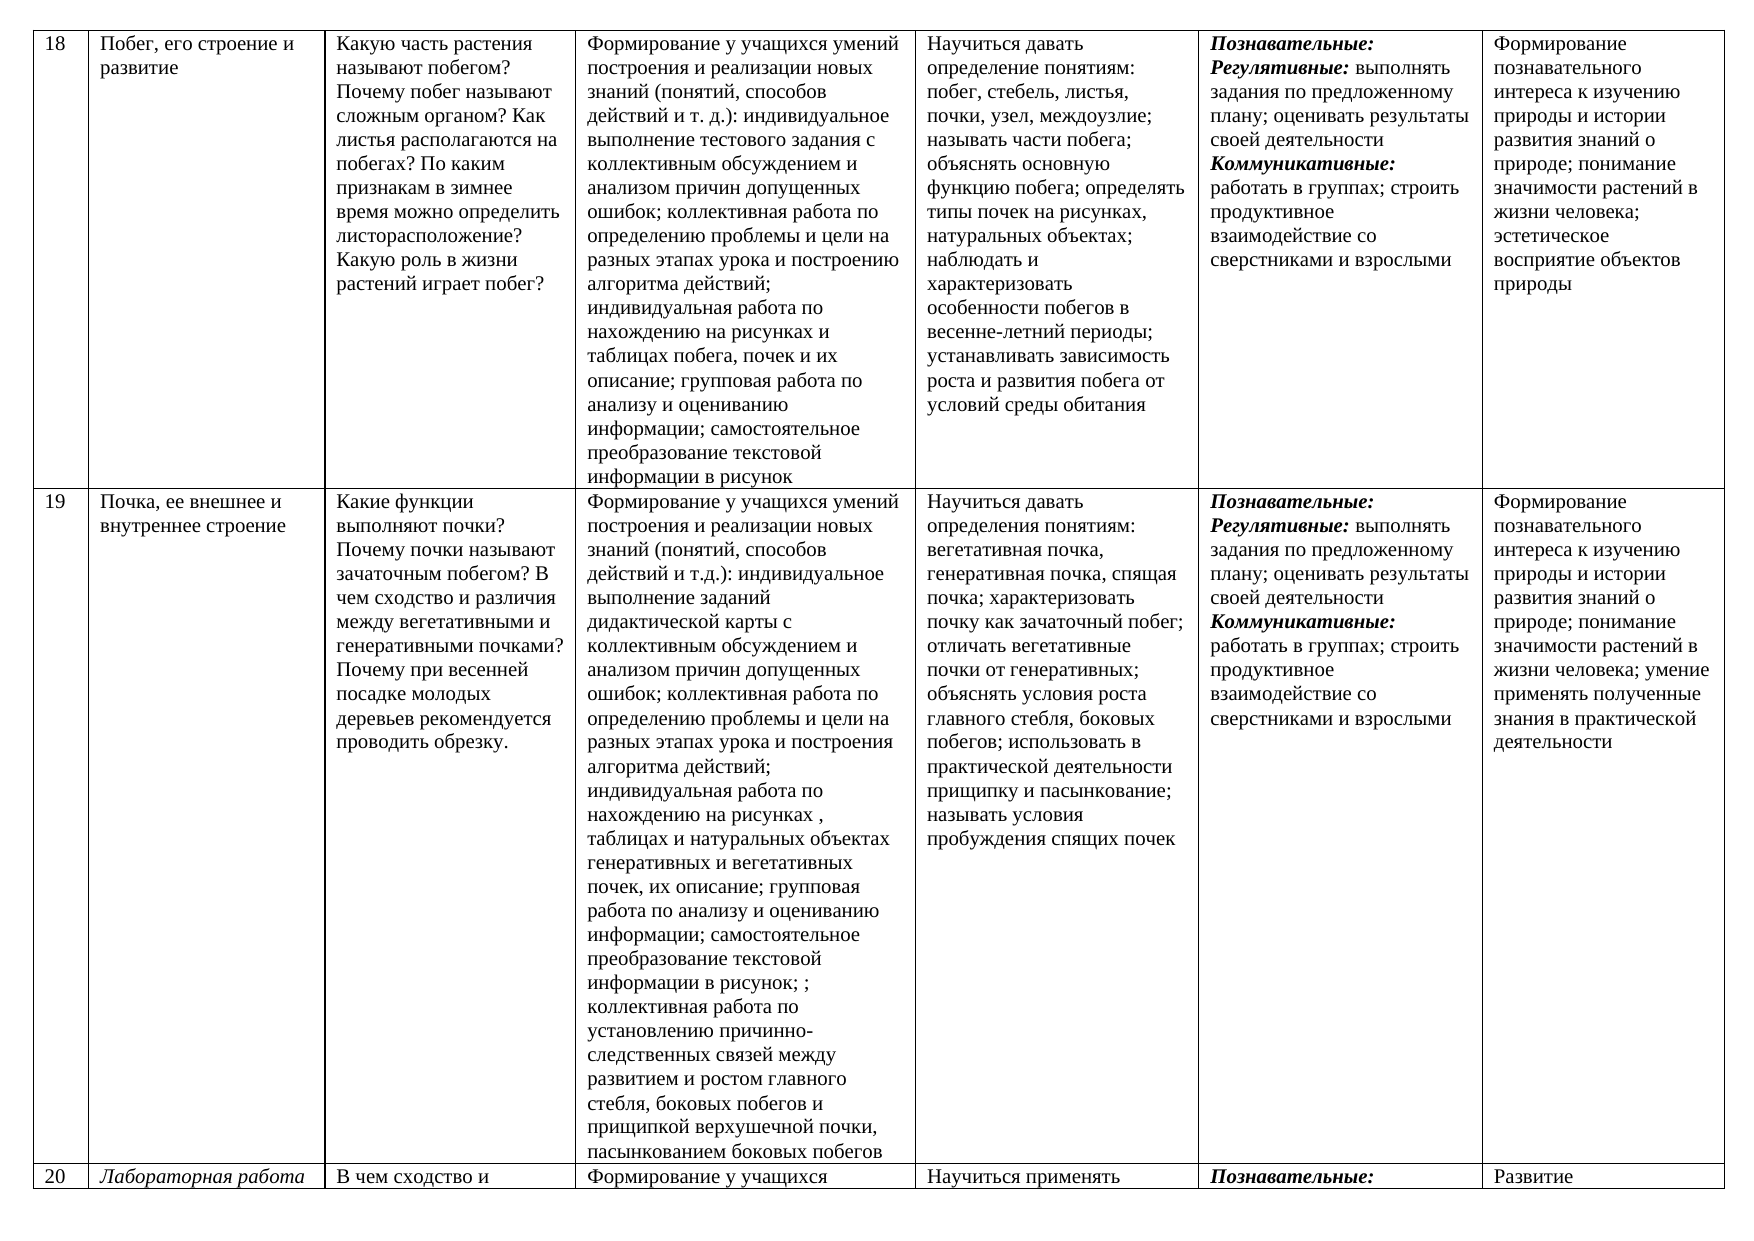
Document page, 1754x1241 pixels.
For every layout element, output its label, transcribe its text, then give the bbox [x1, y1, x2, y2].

table_cell Научиться давать определение понятиям: побег, стебель, листья, почки, узел, междоузлие; называть части побега; объяснять основную функцию побега; определять типы почек на рисунках, натуральных объектах; наблюдать и характеризовать особенности побегов в весенне-летний периоды; устанавливать зависимость роста и развития побега от условий среды обитания [916, 31, 1198, 488]
table_cell Формирование познавательного интереса к изучению природы и истории развития знаний о природе; понимание значимости растений в жизни человека; умение применять полученные знания в практической деятельности [1483, 489, 1724, 1163]
table_cell Формирование познавательного интереса к изучению природы и истории развития знаний о природе; понимание значимости растений в жизни человека; эстетическое восприятие объектов природы [1483, 31, 1724, 488]
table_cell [89, 1164, 324, 1188]
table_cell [916, 1164, 1198, 1188]
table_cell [1483, 1164, 1724, 1188]
table_cell Формирование у учащихся умений построения и реализации новых знаний (понятий, способов действий и т.д.): индивидуальное выполнение заданий дидактической карты с коллективным обсуждением и анализом причин допущенных ошибок; коллективная работа по определению проблемы и цели на разных этапах урока и построения алгоритма действий; индивидуальная работа по нахождению на рисунках , таблицах и натуральных объектах генеративных и вегетативных почек, их описание; групповая работа по анализу и оцениванию информации; самостоятельное преобразование текстовой информации в рисунок; ; коллективная работа по установлению причинно- следственных связей между развитием и ростом главного стебля, боковых побегов и прищипкой верхушечной почки, пасынкованием боковых побегов [576, 489, 915, 1163]
table_cell Какие функции выполняют почки? Почему почки называют зачаточным побегом? В чем сходство и различия между вегетативными и генеративными почками? Почему при весенней посадке молодых деревьев рекомендуется проводить обрезку. [326, 489, 575, 1163]
table_cell Побег, его строение и развитие [89, 31, 324, 488]
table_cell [576, 1164, 915, 1188]
table_cell Научиться давать определения понятиям: вегетативная почка, генеративная почка, спящая почка; характеризовать почку как зачаточный побег; отличать вегетативные почки от генеративных; объяснять условия роста главного стебля, боковых побегов; использовать в практической деятельности прищипку и пасынкование; называть условия пробуждения спящих почек [916, 489, 1198, 1163]
table_cell Какую часть растения называют побегом? Почему побег называют сложным органом? Как листья располагаются на побегах? По каким признакам в зимнее время можно определить листорасположение? Какую роль в жизни растений играет побег? [326, 31, 575, 488]
table_cell Формирование у учащихся умений построения и реализации новых знаний (понятий, способов действий и т. д.): индивидуальное выполнение тестового задания с коллективным обсуждением и анализом причин допущенных ошибок; коллективная работа по определению проблемы и цели на разных этапах урока и построению алгоритма действий; индивидуальная работа по нахождению на рисунках и таблицах побега, почек и их описание; групповая работа по анализу и оцениванию информации; самостоятельное преобразование текстовой информации в рисунок [576, 31, 915, 488]
table_cell Почка, ее внешнее и внутреннее строение [89, 489, 324, 1163]
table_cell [326, 1164, 575, 1188]
table_cell 18 [34, 31, 88, 488]
table_cell 20 [34, 1164, 88, 1188]
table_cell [1199, 489, 1482, 1163]
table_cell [1199, 1164, 1482, 1188]
table_cell 19 [34, 489, 88, 1163]
